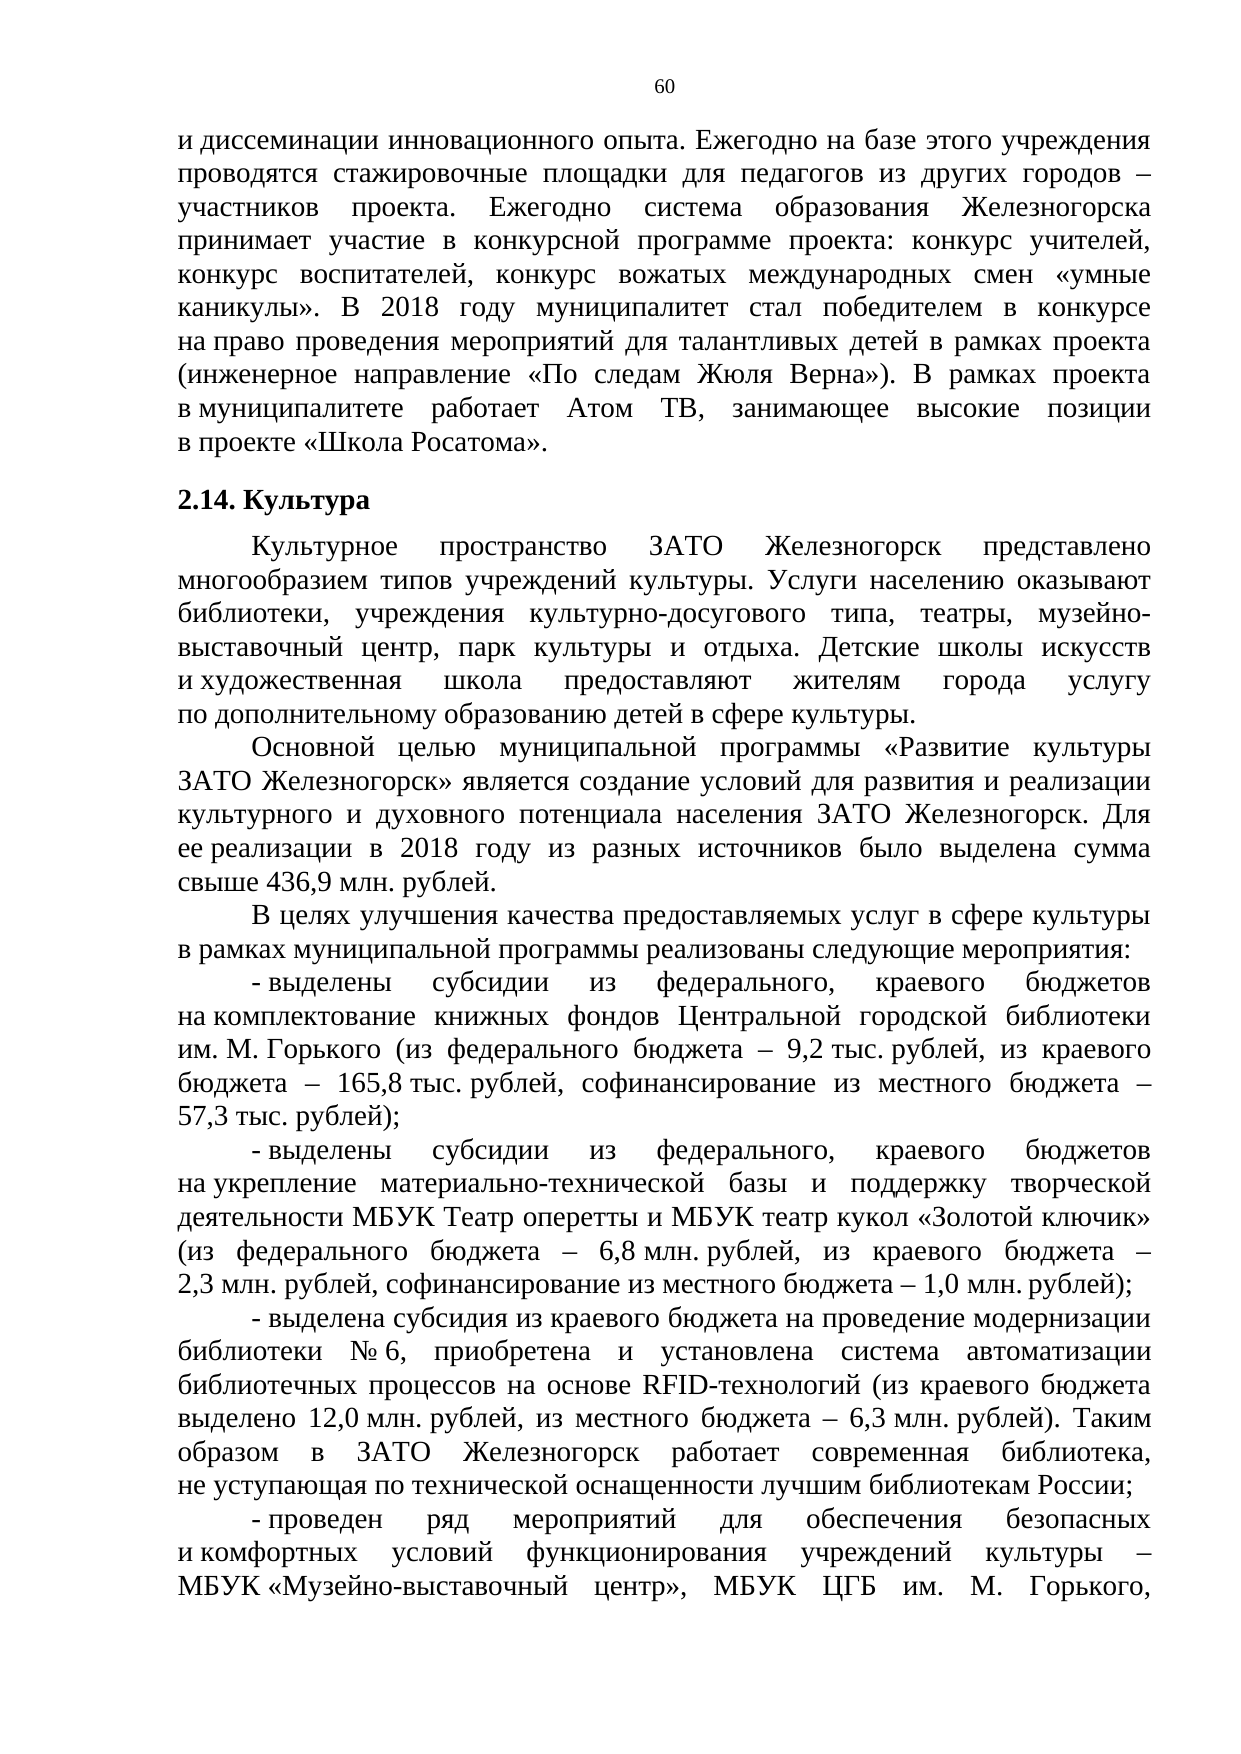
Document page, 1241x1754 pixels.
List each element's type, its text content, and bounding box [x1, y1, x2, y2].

text Основной целью муниципальной программы «Развитие культуры ЗАТО Железногорск» является создание условий для развития и реализации культурного и духовного потенциала населения ЗАТО Железногорск. Для ее реализации в 2018 году из разных источников было выделена сумма свыше 436,9 млн. рублей. [177, 729, 1152, 897]
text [177, 1501, 1152, 1602]
subtitle 2.14. Культура [177, 482, 1152, 516]
text - выделена субсидия из краевого бюджета на проведение модернизации библиотеки № 6, приобретена и установлена система автоматизации библиотечных процессов на основе RFID-технологий (из краевого бюджета выделено 12,0 млн. рублей, из местного бюджета – 6,3 млн. рублей). Таким образом в ЗАТО Железногорск работает современная библиотека, не уступающая по технической оснащенности лучшим библиотекам России; [177, 1300, 1152, 1501]
text Культурное пространство ЗАТО Железногорск представлено многообразием типов учреждений культуры. Услуги населению оказывают библиотеки, учреждения культурно-досугового типа, театры, музейно-выставочный центр, парк культуры и отдыха. Детские школы искусств и художественная школа предоставляют жителям города услугу по дополнительному образованию детей в сфере культуры. [177, 528, 1152, 729]
text В целях улучшения качества предоставляемых услуг в сфере культуры в рамках муниципальной программы реализованы следующие мероприятия: [177, 897, 1152, 964]
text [177, 122, 1152, 457]
text - выделены субсидии из федерального, краевого бюджетов на укрепление материально-технической базы и поддержку творческой деятельности МБУК Театр оперетты и МБУК театр кукол «Золотой ключик» (из федерального бюджета – 6,8 млн. рублей, из краевого бюджета – 2,3 млн. рублей, софинансирование из местного бюджета – 1,0 млн. рублей); [177, 1132, 1152, 1300]
text - выделены субсидии из федерального, краевого бюджетов на комплектование книжных фондов Центральной городской библиотеки им. М. Горького (из федерального бюджета – 9,2 тыс. рублей, из краевого бюджета – 165,8 тыс. рублей, софинансирование из местного бюджета – 57,3 тыс. рублей); [177, 964, 1152, 1132]
